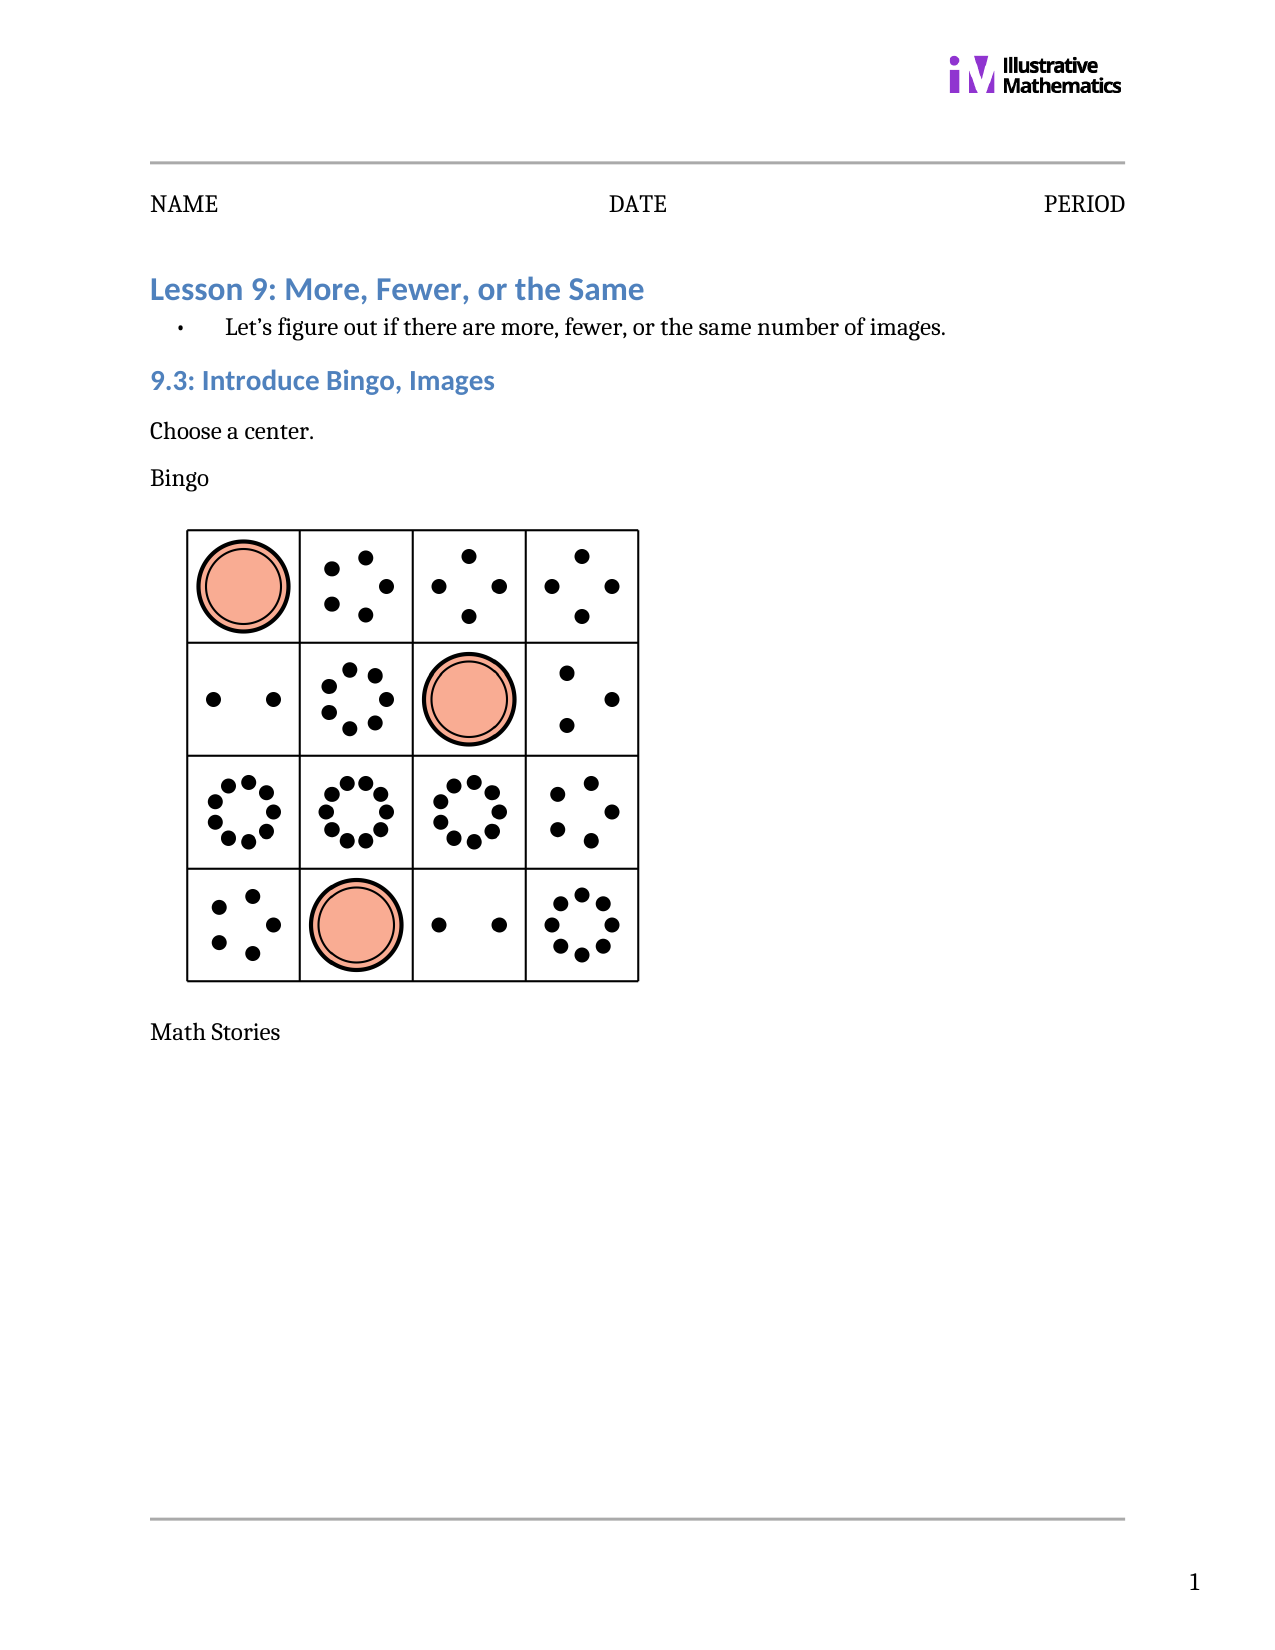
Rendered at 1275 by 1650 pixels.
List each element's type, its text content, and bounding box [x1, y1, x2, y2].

list Let’s figure out if there are more, fewer, or the same number of images. [175, 313, 1125, 342]
picture [168, 511, 657, 1000]
subtitle 9.3: Introduce Bingo, Images [150, 362, 1125, 398]
text Choose a center. [150, 417, 1125, 446]
picture [949, 55, 1121, 93]
subtitle Lesson 9: More, Fewer, or the Same [150, 268, 1125, 309]
text Bingo [150, 464, 1125, 493]
text Math Stories [150, 1018, 1125, 1047]
